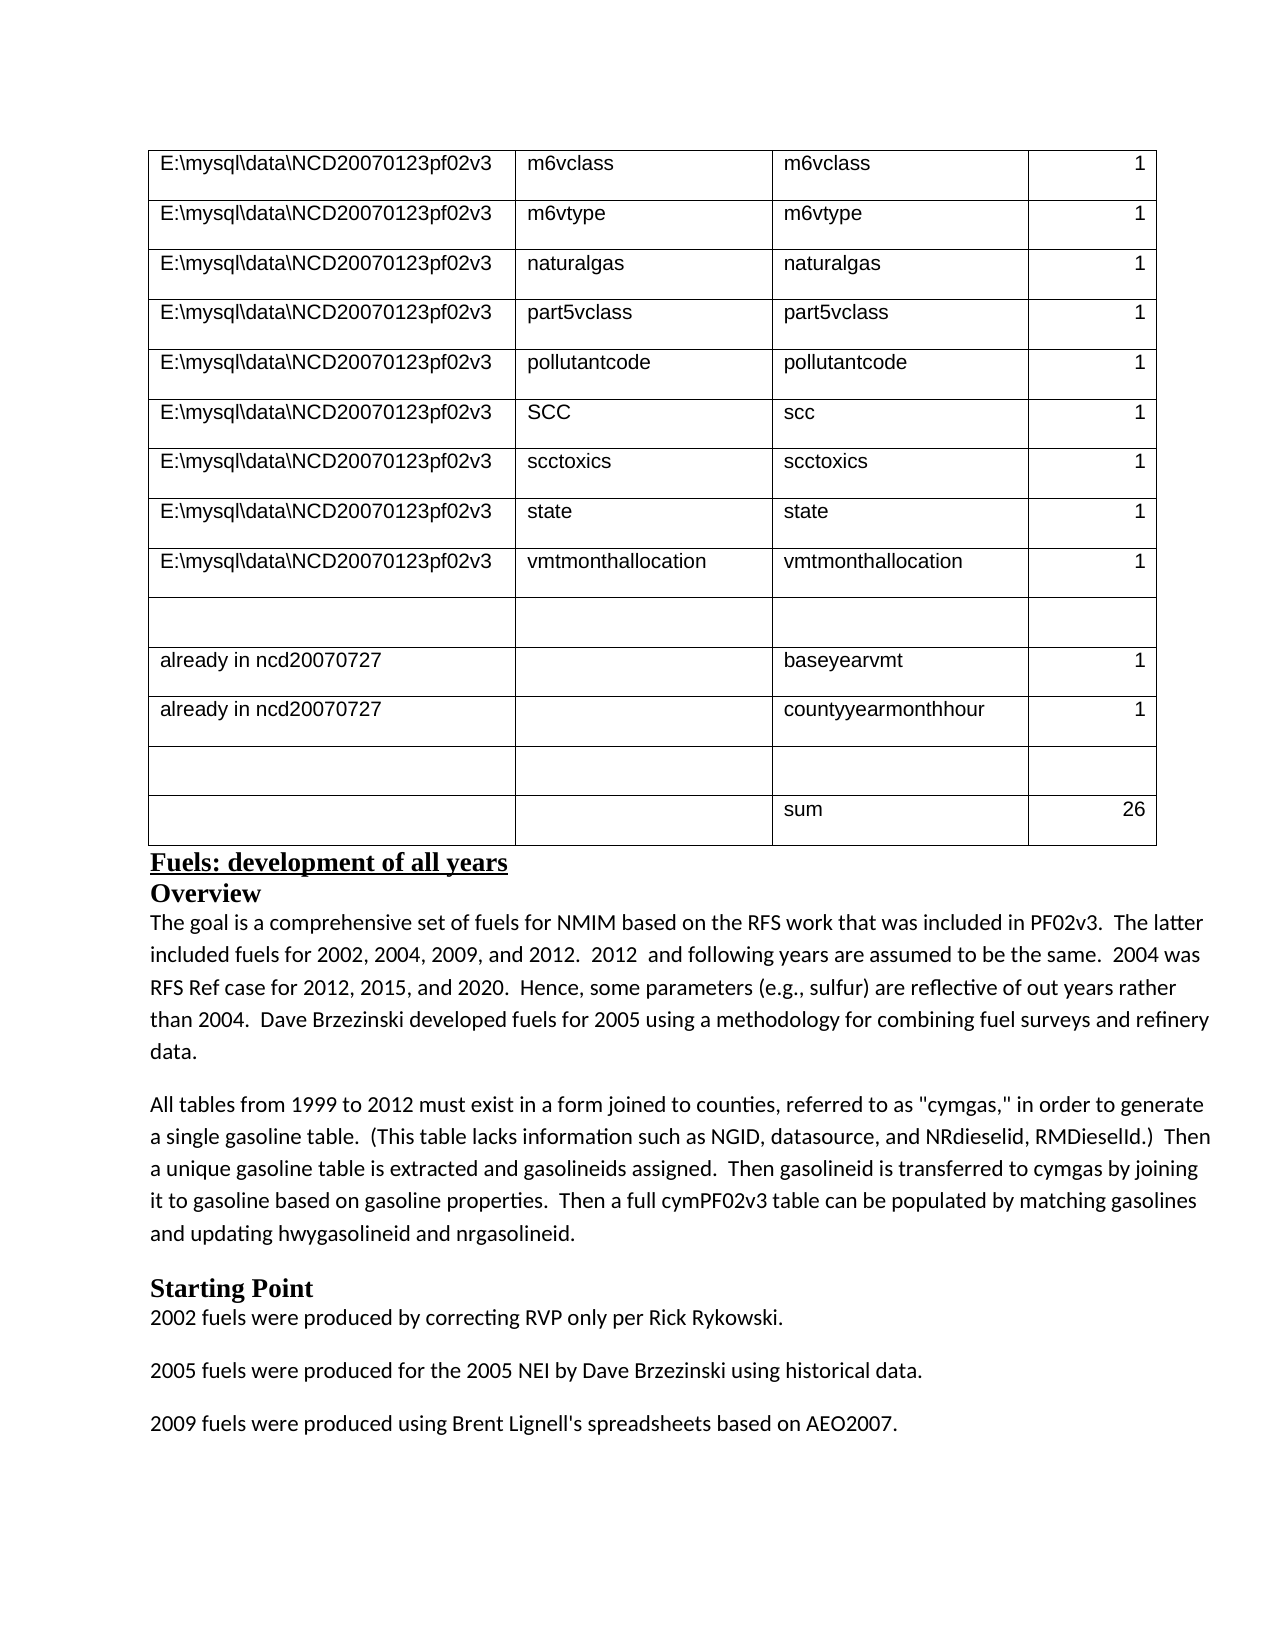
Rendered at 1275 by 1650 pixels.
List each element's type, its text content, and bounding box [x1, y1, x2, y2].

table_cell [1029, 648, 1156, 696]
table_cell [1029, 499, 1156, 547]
subtitle Starting Point [150, 1272, 1215, 1303]
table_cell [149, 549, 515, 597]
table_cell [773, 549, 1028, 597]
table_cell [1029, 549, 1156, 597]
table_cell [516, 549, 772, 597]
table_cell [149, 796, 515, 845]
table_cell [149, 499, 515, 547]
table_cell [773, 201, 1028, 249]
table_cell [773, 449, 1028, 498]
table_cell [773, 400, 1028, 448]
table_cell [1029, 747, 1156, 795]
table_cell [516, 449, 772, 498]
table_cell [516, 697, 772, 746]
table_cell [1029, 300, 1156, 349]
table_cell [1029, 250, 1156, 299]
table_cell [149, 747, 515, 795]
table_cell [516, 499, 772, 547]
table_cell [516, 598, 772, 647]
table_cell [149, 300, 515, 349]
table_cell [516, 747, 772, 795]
subtitle Fuels: development of all years [150, 846, 1215, 877]
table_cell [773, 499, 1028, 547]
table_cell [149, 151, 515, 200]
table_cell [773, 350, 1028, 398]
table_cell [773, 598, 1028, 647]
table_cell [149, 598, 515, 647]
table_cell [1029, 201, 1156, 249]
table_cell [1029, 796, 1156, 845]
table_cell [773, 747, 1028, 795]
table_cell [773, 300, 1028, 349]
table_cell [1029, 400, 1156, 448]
text 2005 fuels were produced for the 2005 NEI by Dave Brzezinski using historical data. [150, 1356, 1215, 1384]
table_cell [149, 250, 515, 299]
text 2009 fuels were produced using Brent Lignell's spreadsheets based on AEO2007. [150, 1409, 1215, 1437]
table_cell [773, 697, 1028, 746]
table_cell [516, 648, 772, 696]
subtitle Overview [150, 877, 1215, 908]
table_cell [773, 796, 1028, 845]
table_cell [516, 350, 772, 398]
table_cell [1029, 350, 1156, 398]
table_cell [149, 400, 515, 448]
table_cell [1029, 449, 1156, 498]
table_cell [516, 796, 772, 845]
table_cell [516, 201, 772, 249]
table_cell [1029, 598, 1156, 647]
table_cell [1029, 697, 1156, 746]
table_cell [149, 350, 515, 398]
text The goal is a comprehensive set of fuels for NMIM based on the RFS work that was included in PF02v3. The latter included fuels for 2002, 2004, 2009, and 2012. 2012 and following years are assumed to be the same. 2004 was RFS Ref case for 2012, 2015, and 2020. Hence, some parameters (e.g., sulfur) are reflective of out years rather than 2004. Dave Brzezinski developed fuels for 2005 using a methodology for combining fuel surveys and refinery data. [150, 908, 1215, 1065]
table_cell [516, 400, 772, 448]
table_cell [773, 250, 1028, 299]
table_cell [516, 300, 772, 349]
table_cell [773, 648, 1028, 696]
text 2002 fuels were produced by correcting RVP only per Rick Rykowski. [150, 1303, 1215, 1331]
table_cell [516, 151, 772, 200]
text All tables from 1999 to 2012 must exist in a form joined to counties, referred to as "cymgas," in order to generate a single gasoline table. (This table lacks information such as NGID, datasource, and NRdieselid, RMDieselId.) Then a unique gasoline table is extracted and gasolineids assigned. Then gasolineid is transferred to cymgas by joining it to gasoline based on gasoline properties. Then a full cymPF02v3 table can be populated by matching gasolines and updating hwygasolineid and nrgasolineid. [150, 1090, 1215, 1247]
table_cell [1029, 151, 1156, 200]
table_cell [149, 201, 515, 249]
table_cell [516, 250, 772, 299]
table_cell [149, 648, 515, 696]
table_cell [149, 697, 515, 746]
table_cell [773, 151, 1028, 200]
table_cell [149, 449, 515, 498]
